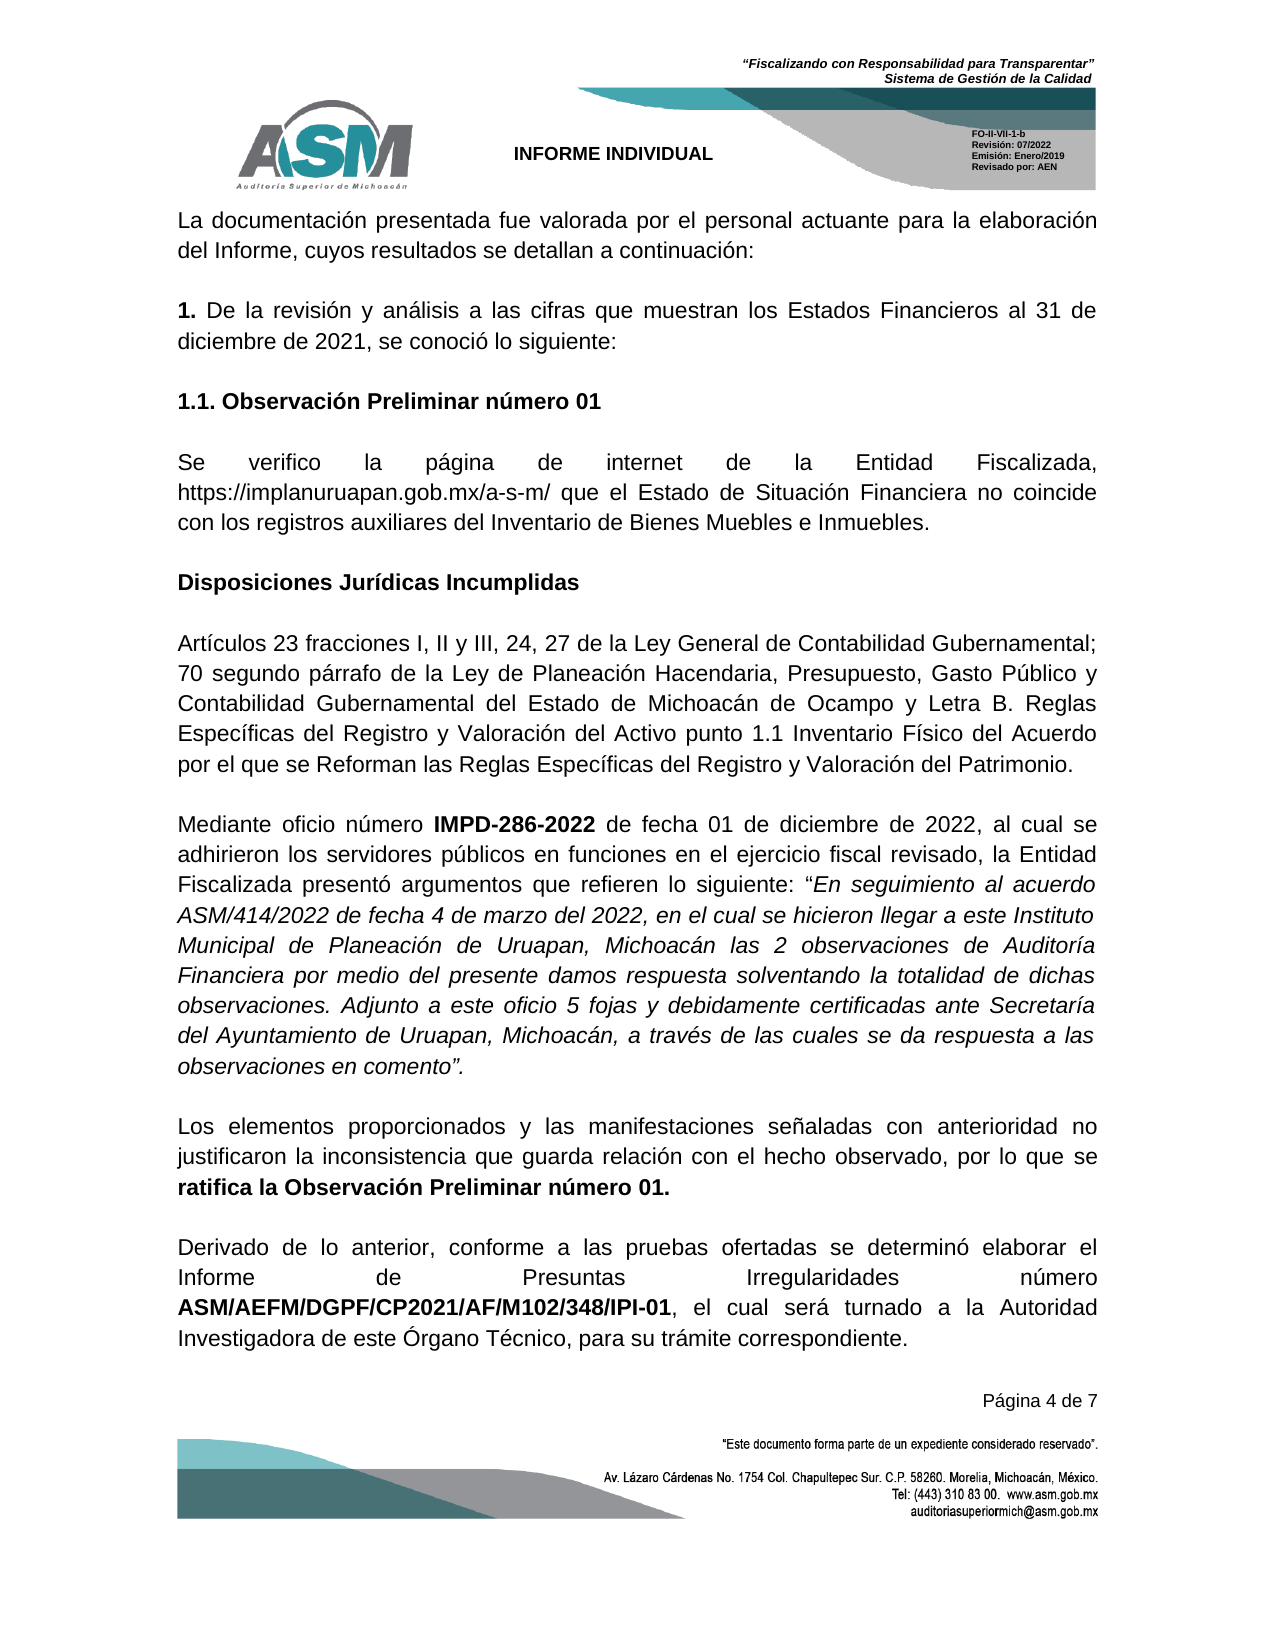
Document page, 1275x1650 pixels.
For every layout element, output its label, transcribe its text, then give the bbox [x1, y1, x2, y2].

text La documentación presentada fue valorada por el personal actuante para la elaboración del Informe, cuyos resultados se detallan a continuación: [177, 207, 1098, 263]
text Derivado de lo anterior, conforme a las pruebas ofertadas se determinó elaborar el Informe de Presuntas Irregularidades número ASM/AEFM/DGPF/CP2021/AF/M102/348/IPI-01, el cual será turnado a la Autoridad Investigadora de este Órgano Técnico, para su trámite correspondiente. [177, 1234, 1098, 1351]
picture [177, 1439, 1098, 1519]
text Mediante oficio número IMPD-286-2022 de fecha 01 de diciembre de 2022, al cual se adhirieron los servidores públicos en funciones en el ejercicio fiscal revisado, la Entidad Fiscalizada presentó argumentos que refieren lo siguiente: “En seguimiento al acuerdo ASM/414/2022 de fecha 4 de marzo del 2022, en el cual se hicieron llegar a este Instituto Municipal de Planeación de Uruapan, Michoacán las 2 observaciones de Auditoría Financiera por medio del presente damos respuesta solventando la totalidad de dichas observaciones. Adjunto a este oficio 5 fojas y debidamente certificadas ante Secretaría del Ayuntamiento de Uruapan, Michoacán, a través de las cuales se da respuesta a las observaciones en comento”. [177, 811, 1098, 1079]
text 1. De la revisión y análisis a las cifras que muestran los Estados Financieros al 31 de diciembre de 2021, se conoció lo siguiente: [177, 297, 1098, 354]
text Se verifico la página de internet de la Entidad Fiscalizada, https://implanuruapan.gob.mx/a-s-m/ que el Estado de Situación Financiera no coincide con los registros auxiliares del Inventario de Bienes Muebles e Inmuebles. [177, 448, 1098, 535]
list Observación Preliminar número 01 [177, 388, 1098, 414]
text Los elementos proporcionados y las manifestaciones señaladas con anterioridad no justificaron la inconsistencia que guarda relación con el hecho observado, por lo que se ratifica la Observación Preliminar número 01. [177, 1113, 1098, 1200]
text Disposiciones Jurídicas Incumplidas [177, 569, 1098, 596]
text Artículos 23 fracciones I, II y III, 24, 27 de la Ley General de Contabilidad Gubernamental; 70 segundo párrafo de la Ley de Planeación Hacendaria, Presupuesto, Gasto Público y Contabilidad Gubernamental del Estado de Michoacán de Ocampo y Letra B. Reglas Específicas del Registro y Valoración del Activo punto 1.1 Inventario Físico del Acuerdo por el que se Reforman las Reglas Específicas del Registro y Valoración del Patrimonio. [177, 630, 1098, 777]
